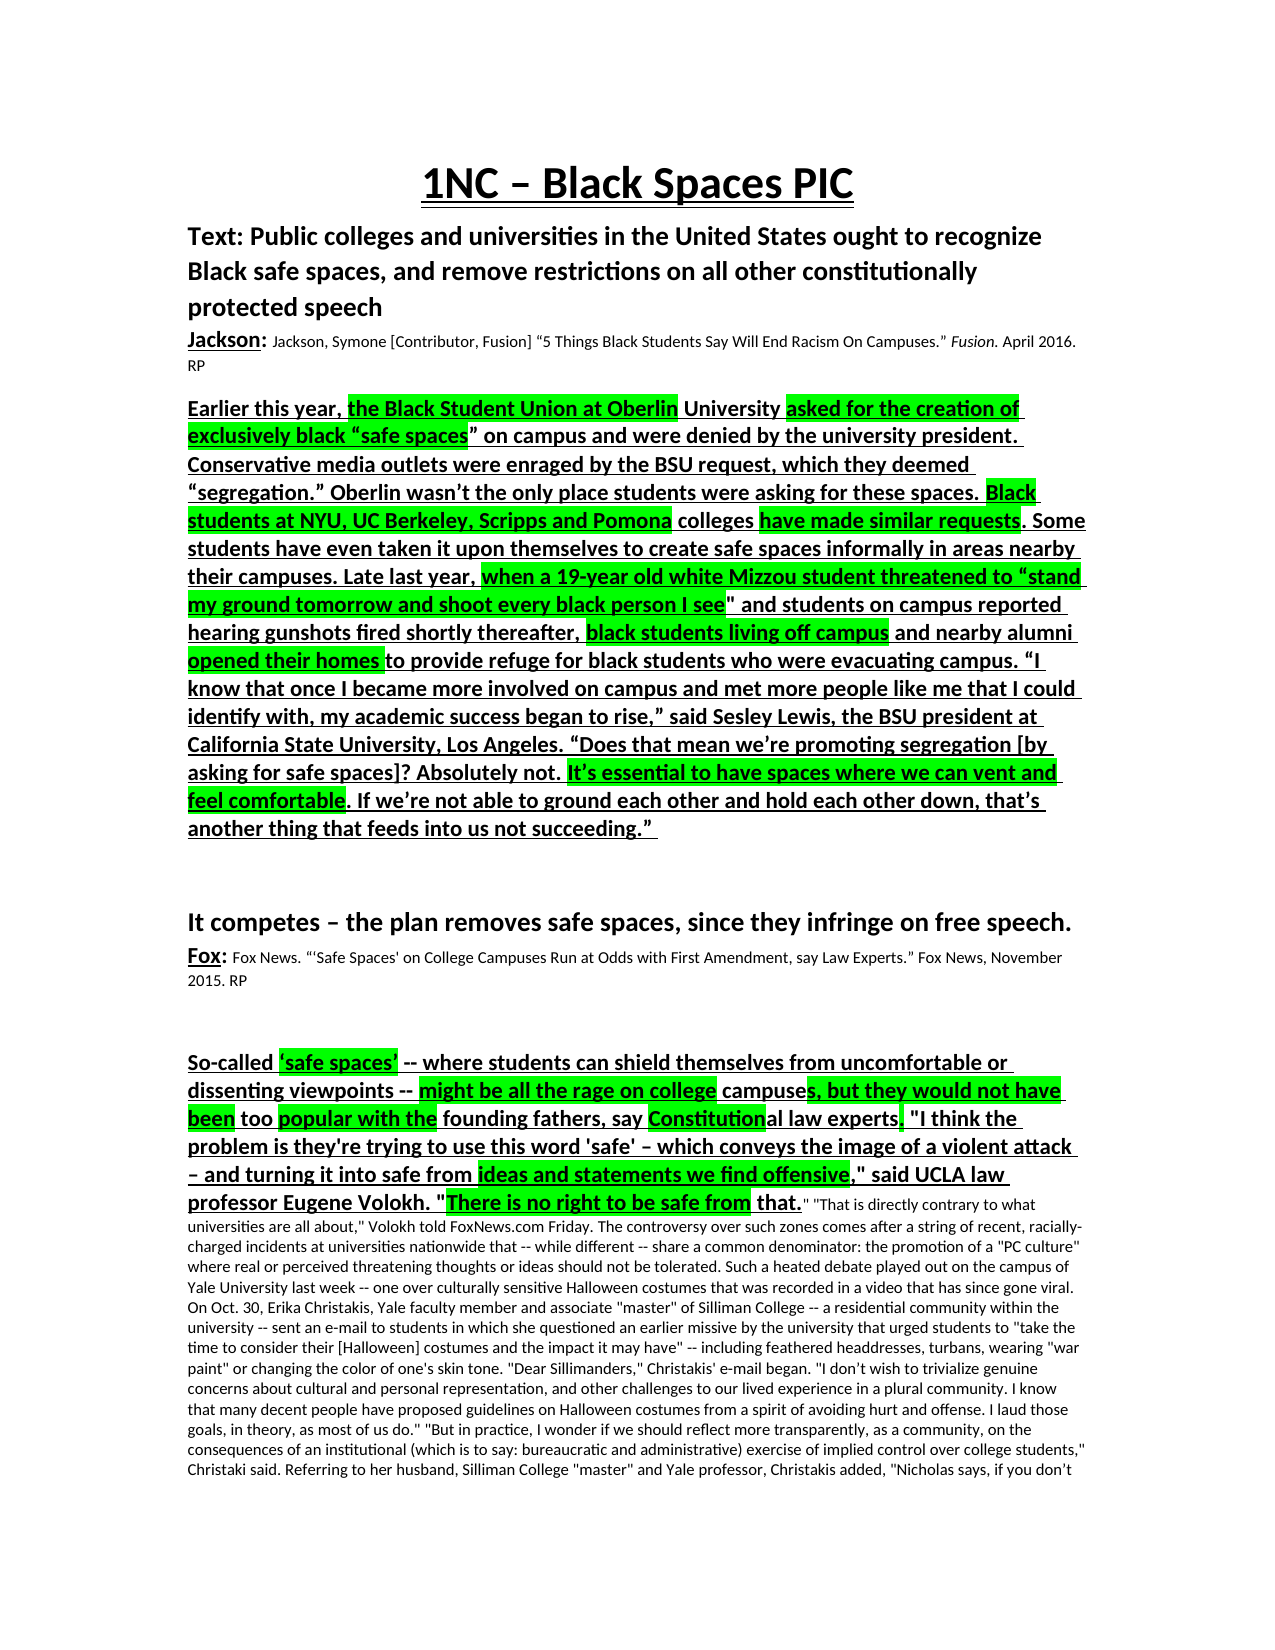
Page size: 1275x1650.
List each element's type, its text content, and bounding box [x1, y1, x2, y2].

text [187, 1048, 1087, 1480]
text Earlier this year, the Black Student Union at Oberlin University asked for the creation of exclusively black “safe spaces” on campus and were denied by the university president. Conservative media outlets were enraged by the BSU request, which they deemed “segregation.” Oberlin wasn’t the only place students were asking for these spaces. Black students at NYU, UC Berkeley, Scripps and Pomona colleges have made similar requests. Some students have even taken it upon themselves to create safe spaces informally in areas nearby their campuses. Late last year, when a 19-year old white Mizzou student threatened to “stand my ground tomorrow and shoot every black person I see" and students on campus reported hearing gunshots fired shortly thereafter, black students living off campus and nearby alumni opened their homes to provide refuge for black students who were evacuating campus. “I know that once I became more involved on campus and met more people like me that I could identify with, my academic success began to rise,” said Sesley Lewis, the BSU president at California State University, Los Angeles. “Does that mean we’re promoting segregation [by asking for safe spaces]? Absolutely not. It’s essential to have spaces where we can vent and feel comfortable. If we’re not able to ground each other and hold each other down, that’s another thing that feeds into us not succeeding.” [187, 394, 1087, 586]
subtitle It competes – the plan removes safe spaces, since they infringe on free speech. [187, 906, 1087, 938]
text Jackson: Jackson, Symone [Contributor, Fusion] “5 Things Black Students Say Will End Racism On Campuses.” Fusion. April 2016. RP [187, 326, 1087, 375]
text Earlier this year, the Black Student Union at Oberlin University asked for the creation of exclusively black “safe spaces” on campus and were denied by the university president. Conservative media outlets were enraged by the BSU request, which they deemed “segregation.” Oberlin wasn’t the only place students were asking for these spaces. Black students at NYU, UC Berkeley, Scripps and Pomona colleges have made similar requests. Some students have even taken it upon themselves to create safe spaces informally in areas nearby their campuses. Late last year, when a 19-year old white Mizzou student threatened to “stand my ground tomorrow and shoot every black person I see" and students on campus reported hearing gunshots fired shortly thereafter, black students living off campus and nearby alumni opened their homes to provide refuge for black students who were evacuating campus. “I know that once I became more involved on campus and met more people like me that I could identify with, my academic success began to rise,” said Sesley Lewis, the BSU president at California State University, Los Angeles. “Does that mean we’re promoting segregation [by asking for safe spaces]? Absolutely not. It’s essential to have spaces where we can vent and feel comfortable. If we’re not able to ground each other and hold each other down, that’s another thing that feeds into us not succeeding.” [187, 587, 1087, 842]
subtitle Text: Public colleges and universities in the United States ought to recognize Black safe spaces, and remove restrictions on all other constitutionally protected speech [187, 219, 1087, 323]
subtitle 1NC – Black Spaces PIC [187, 154, 1087, 210]
text Fox: Fox News. “‘Safe Spaces' on College Campuses Run at Odds with First Amendment, say Law Experts.” Fox News, November 2015. RP [187, 941, 1087, 991]
